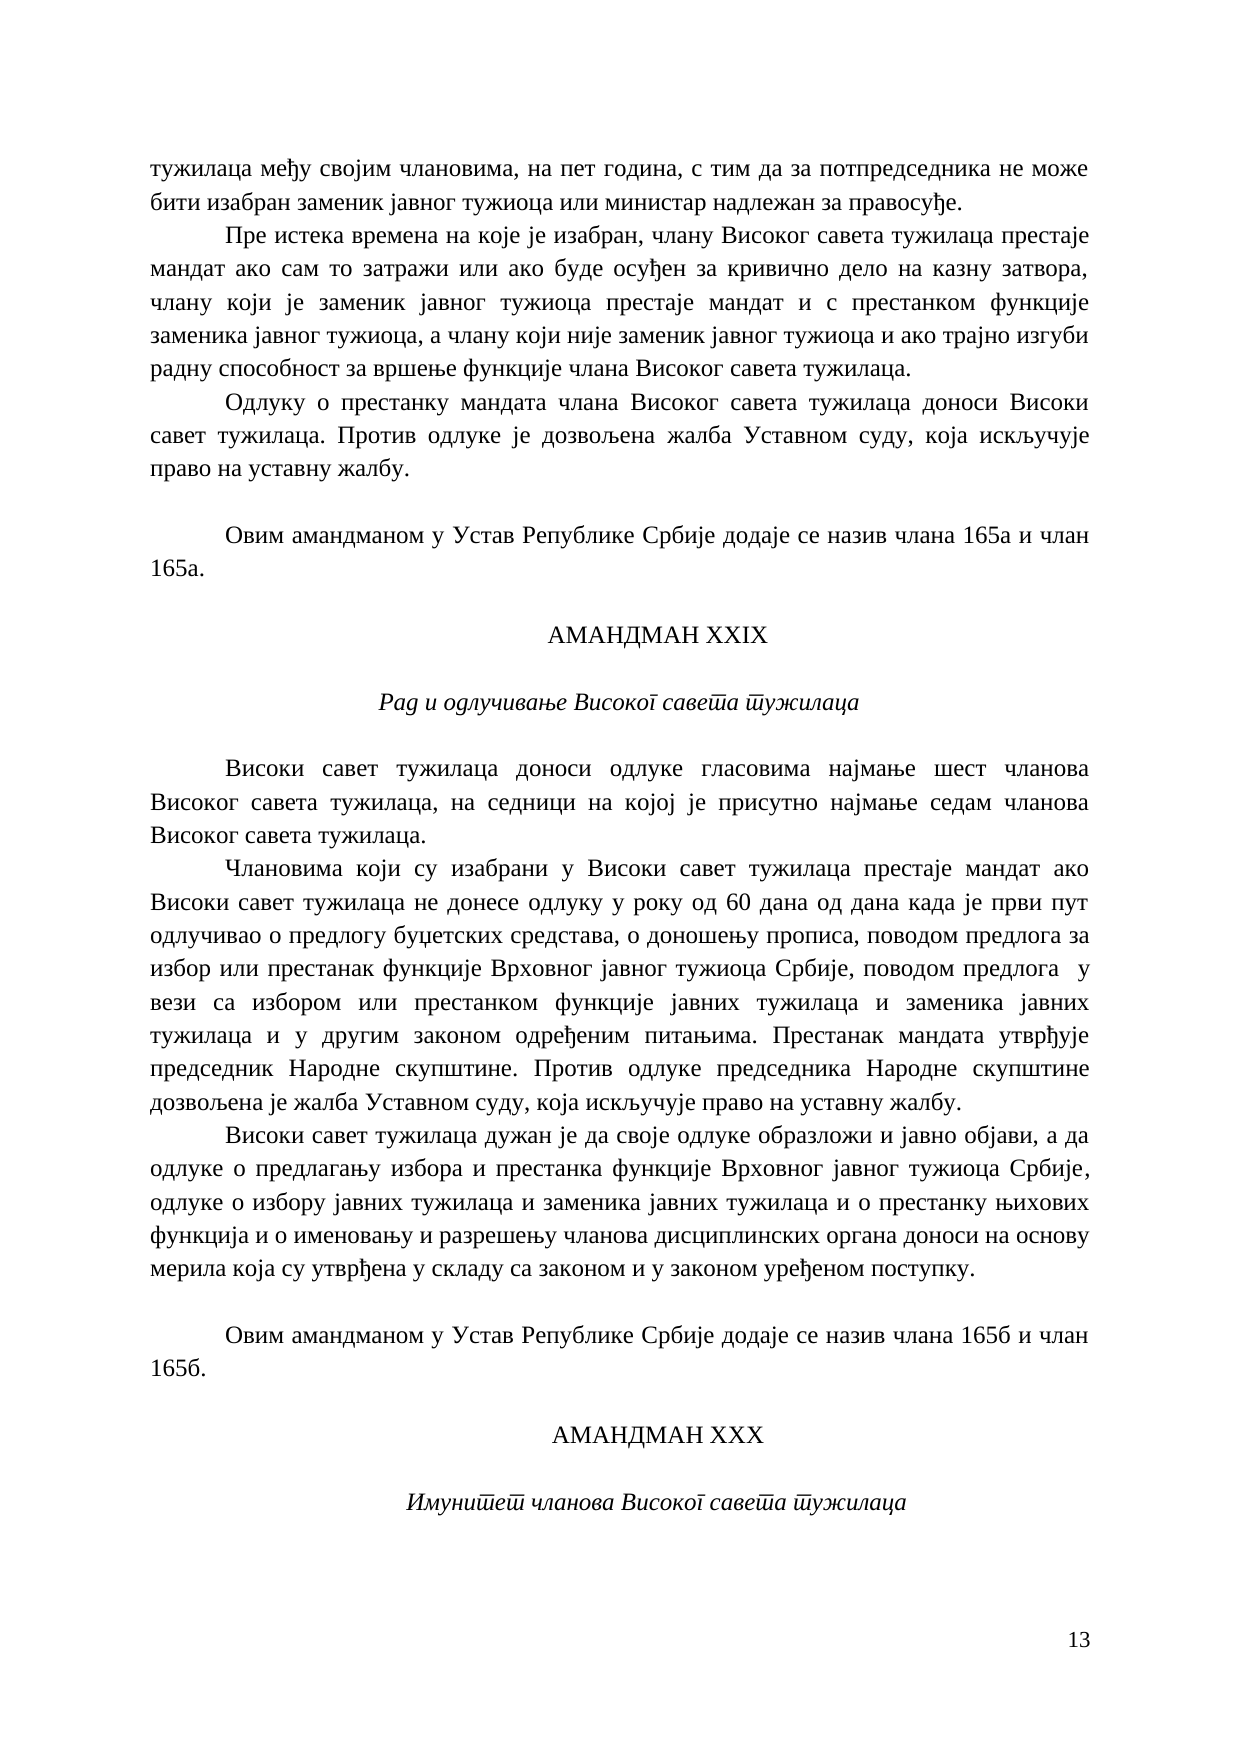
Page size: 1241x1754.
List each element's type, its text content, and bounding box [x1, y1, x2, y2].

text Високи савет тужилаца доноси одлуке гласовима најмање шест чланова Високог савета тужилаца, на седници на којој је присутно најмање седам чланова Високог савета тужилаца. [150, 750, 1090, 850]
text Овим амандманом у Устав Републике Србије додаје се назив члана 165б и члан 165б. [150, 1317, 1090, 1383]
text Одлуку о престанку мандата члана Високог савета тужилаца доноси Високи савет тужилаца. Против одлуке је дозвољена жалба Уставном суду, која искључује право на уставну жалбу. [150, 383, 1090, 483]
text Имунитет чланова Високог савета тужилаца [150, 1483, 1090, 1517]
text Рад и одлучивање Високог савета тужилаца [150, 683, 1090, 717]
text АМАНДМАН XXX [150, 1417, 1090, 1450]
text Члановима који су изабрани у Високи савет тужилаца престаје мандат ако Високи савет тужилаца не донесе одлуку у року од 60 дана од дана када је први пут одлучивао o предлогу буџетских средстава, о доношењу прописа, поводом предлога за избор или престанак функције Врховног јавног тужиоца Србије, поводом предлога у вези са избором или престанком функције јавних тужилаца и заменика јавних тужилаца и у другим законом одређеним питањима. Престанак мандата утврђује председник Народне скупштине. Против одлуке председника Народне скупштине дозвољена је жалба Уставном суду, која искључује право на уставну жалбу. [150, 850, 1090, 1117]
text АМАНДМАН XXIX [150, 617, 1090, 650]
text Високи савет тужилаца дужан је да своје одлуке образложи и јавно објави, а да одлуке о предлагању избора и престанка функције Врховног јавног тужиоца Србије, одлуке о избору јавних тужилаца и заменика јавних тужилаца и о престанку њихових функција и о именовању и разрешењу чланова дисциплинских органа доноси на основу мерила која су утврђена у складу са законом и у законом уређеном поступку. [150, 1117, 1090, 1283]
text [150, 150, 1090, 217]
text Овим амандманом у Устав Републике Србије додаје се назив члана 165а и члан 165а. [150, 517, 1090, 583]
text Пре истека времена на које је изабран, члану Високог савета тужилаца престаје мандат ако сам то затражи или ако буде осуђен за кривично дело на казну затвора, члану који је заменик јавног тужиоца престаје мандат и с престанком функције заменика јавног тужиоца, а члану који није заменик јавног тужиоца и ако трајно изгуби радну способност за вршење функције члана Високог савета тужилаца. [150, 217, 1090, 383]
